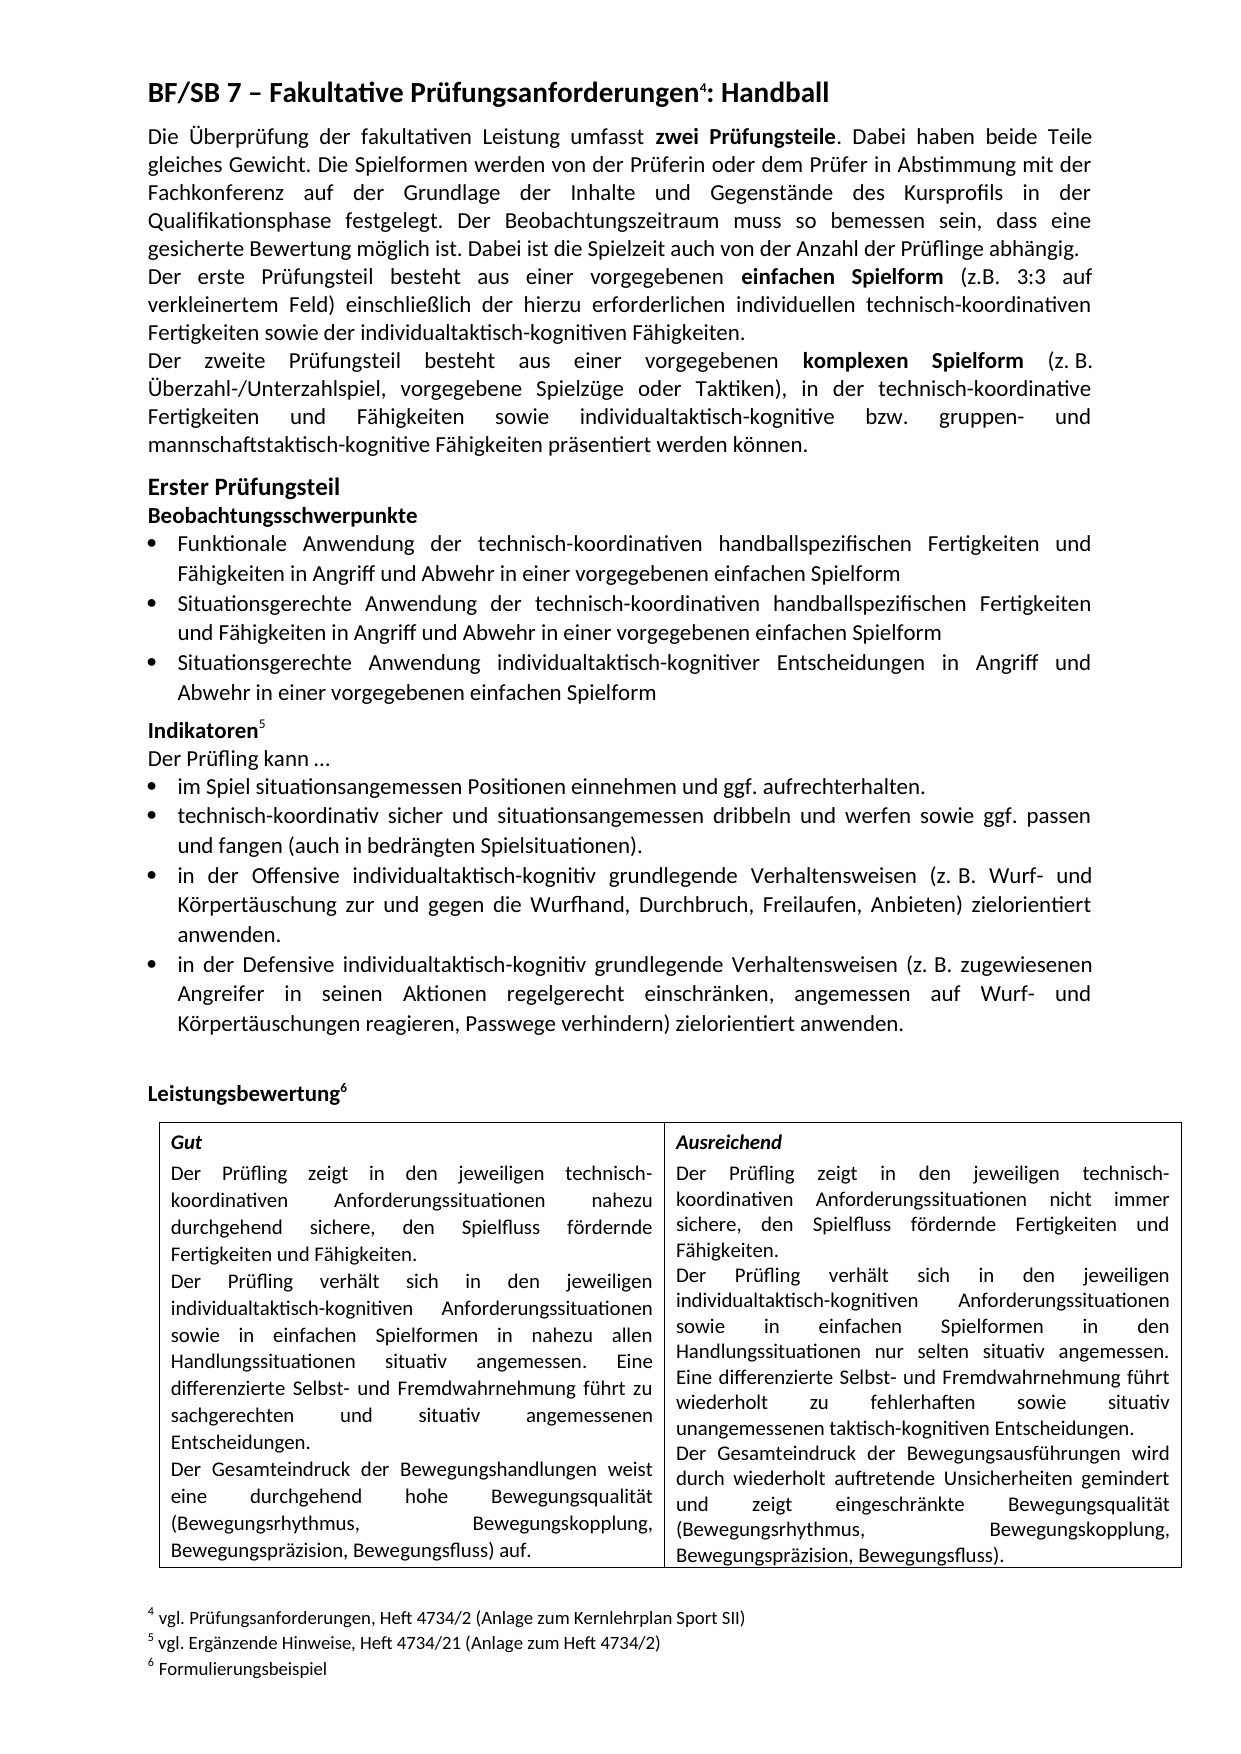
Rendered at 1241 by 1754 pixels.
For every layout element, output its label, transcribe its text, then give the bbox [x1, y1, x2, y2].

text BF/SB 7 – Fakultative Prüfungsanforderungen: Handball [148, 74, 1093, 109]
text Beobachtungsschwerpunkte [148, 501, 1107, 529]
text Der zweite Prüfungsteil besteht aus einer vorgegebenen komplexen Spielform (z. B. Überzahl-/Unterzahlspiel, vorgegebene Spielzüge oder Taktiken), in der technisch-koordinative Fertigkeiten und Fähigkeiten sowie individualtaktisch-kognitive bzw. gruppen- und mannschaftstaktisch-kognitive Fähigkeiten präsentiert werden können. [148, 346, 1093, 458]
text Indikatoren [148, 716, 1107, 744]
text Der erste Prüfungsteil besteht aus einer vorgegebenen einfachen Spielform (z.B. 3:3 auf verkleinertem Feld) einschließlich der hierzu erforderlichen individuellen technisch-koordinativen Fertigkeiten sowie der individualtaktisch-kognitiven Fähigkeiten. [148, 262, 1093, 346]
text Erster Prüfungsteil [148, 471, 1107, 501]
list im Spiel situationsangemessen Positionen einnehmen und ggf. aufrechterhalten. [148, 772, 1093, 800]
list technisch-koordinativ sicher und situationsangemessen dribbeln und werfen sowie ggf. passen und fangen (auch in bedrängten Spielsituationen). [148, 801, 1093, 859]
table_header Gut Der Prüfling zeigt in den jeweiligen technisch-koordinativen Anforderungssituationen nahezu durchgehend sichere, den Spielfluss fördernde Fertigkeiten und Fähigkeiten. Der Prüfling verhält sich in den jeweiligen individualtaktisch-kognitiven Anforderungssituationen sowie in einfachen Spielformen in nahezu allen Handlungssituationen situativ angemessen. Eine differenzierte Selbst- und Fremdwahrnehmung führt zu sachgerechten und situativ angemessenen Entscheidungen. Der Gesamteindruck der Bewegungshandlungen weist eine durchgehend hohe Bewegungsqualität (Bewegungsrhythmus, Bewegungskopplung, Bewegungspräzision, Bewegungsfluss) auf. [160, 1123, 664, 1567]
list Funktionale Anwendung der technisch-koordinativen handballspezifischen Fertigkeiten und Fähigkeiten in Angriff und Abwehr in einer vorgegebenen einfachen Spielform [148, 529, 1093, 587]
table_header Ausreichend Der Prüfling zeigt in den jeweiligen technisch-koordinativen Anforderungssituationen nicht immer sichere, den Spielfluss fördernde Fertigkeiten und Fähigkeiten. Der Prüfling verhält sich in den jeweiligen individualtaktisch-kognitiven Anforderungssituationen sowie in einfachen Spielformen in den Handlungssituationen nur selten situativ angemessen. Eine differenzierte Selbst- und Fremdwahrnehmung führt wiederholt zu fehlerhaften sowie situativ unangemessenen taktisch-kognitiven Entscheidungen. Der Gesamteindruck der Bewegungsausführungen wird durch wiederholt auftretende Unsicherheiten gemindert und zeigt eingeschränkte Bewegungsqualität (Bewegungsrhythmus, Bewegungskopplung, Bewegungspräzision, Bewegungsfluss). [665, 1123, 1181, 1567]
list Situationsgerechte Anwendung der technisch-koordinativen handballspezifischen Fertigkeiten und Fähigkeiten in Angriff und Abwehr in einer vorgegebenen einfachen Spielform [148, 589, 1093, 646]
list in der Defensive individualtaktisch-kognitiv grundlegende Verhaltensweisen (z. B. zugewiesenen Angreifer in seinen Aktionen regelgerecht einschränken, angemessen auf Wurf- und Körpertäuschungen reagieren, Passwege verhindern) zielorientiert anwenden. [148, 950, 1093, 1037]
text Der Prüfling kann … [148, 744, 1093, 772]
text Leistungsbewertung [148, 1079, 1093, 1107]
list Situationsgerechte Anwendung individualtaktisch-kognitiver Entscheidungen in Angriff und Abwehr in einer vorgegebenen einfachen Spielform [148, 648, 1093, 706]
list in der Offensive individualtaktisch-kognitiv grundlegende Verhaltensweisen (z. B. Wurf- und Körpertäuschung zur und gegen die Wurfhand, Durchbruch, Freilaufen, Anbieten) zielorientiert anwenden. [148, 861, 1093, 948]
text Die Überprüfung der fakultativen Leistung umfasst zwei Prüfungsteile. Dabei haben beide Teile gleiches Gewicht. Die Spielformen werden von der Prüferin oder dem Prüfer in Abstimmung mit der Fachkonferenz auf der Grundlage der Inhalte und Gegenstände des Kursprofils in der Qualifikationsphase festgelegt. Der Beobachtungszeitraum muss so bemessen sein, dass eine gesicherte Bewertung möglich ist. Dabei ist die Spielzeit auch von der Anzahl der Prüflinge abhängig. [148, 122, 1093, 262]
